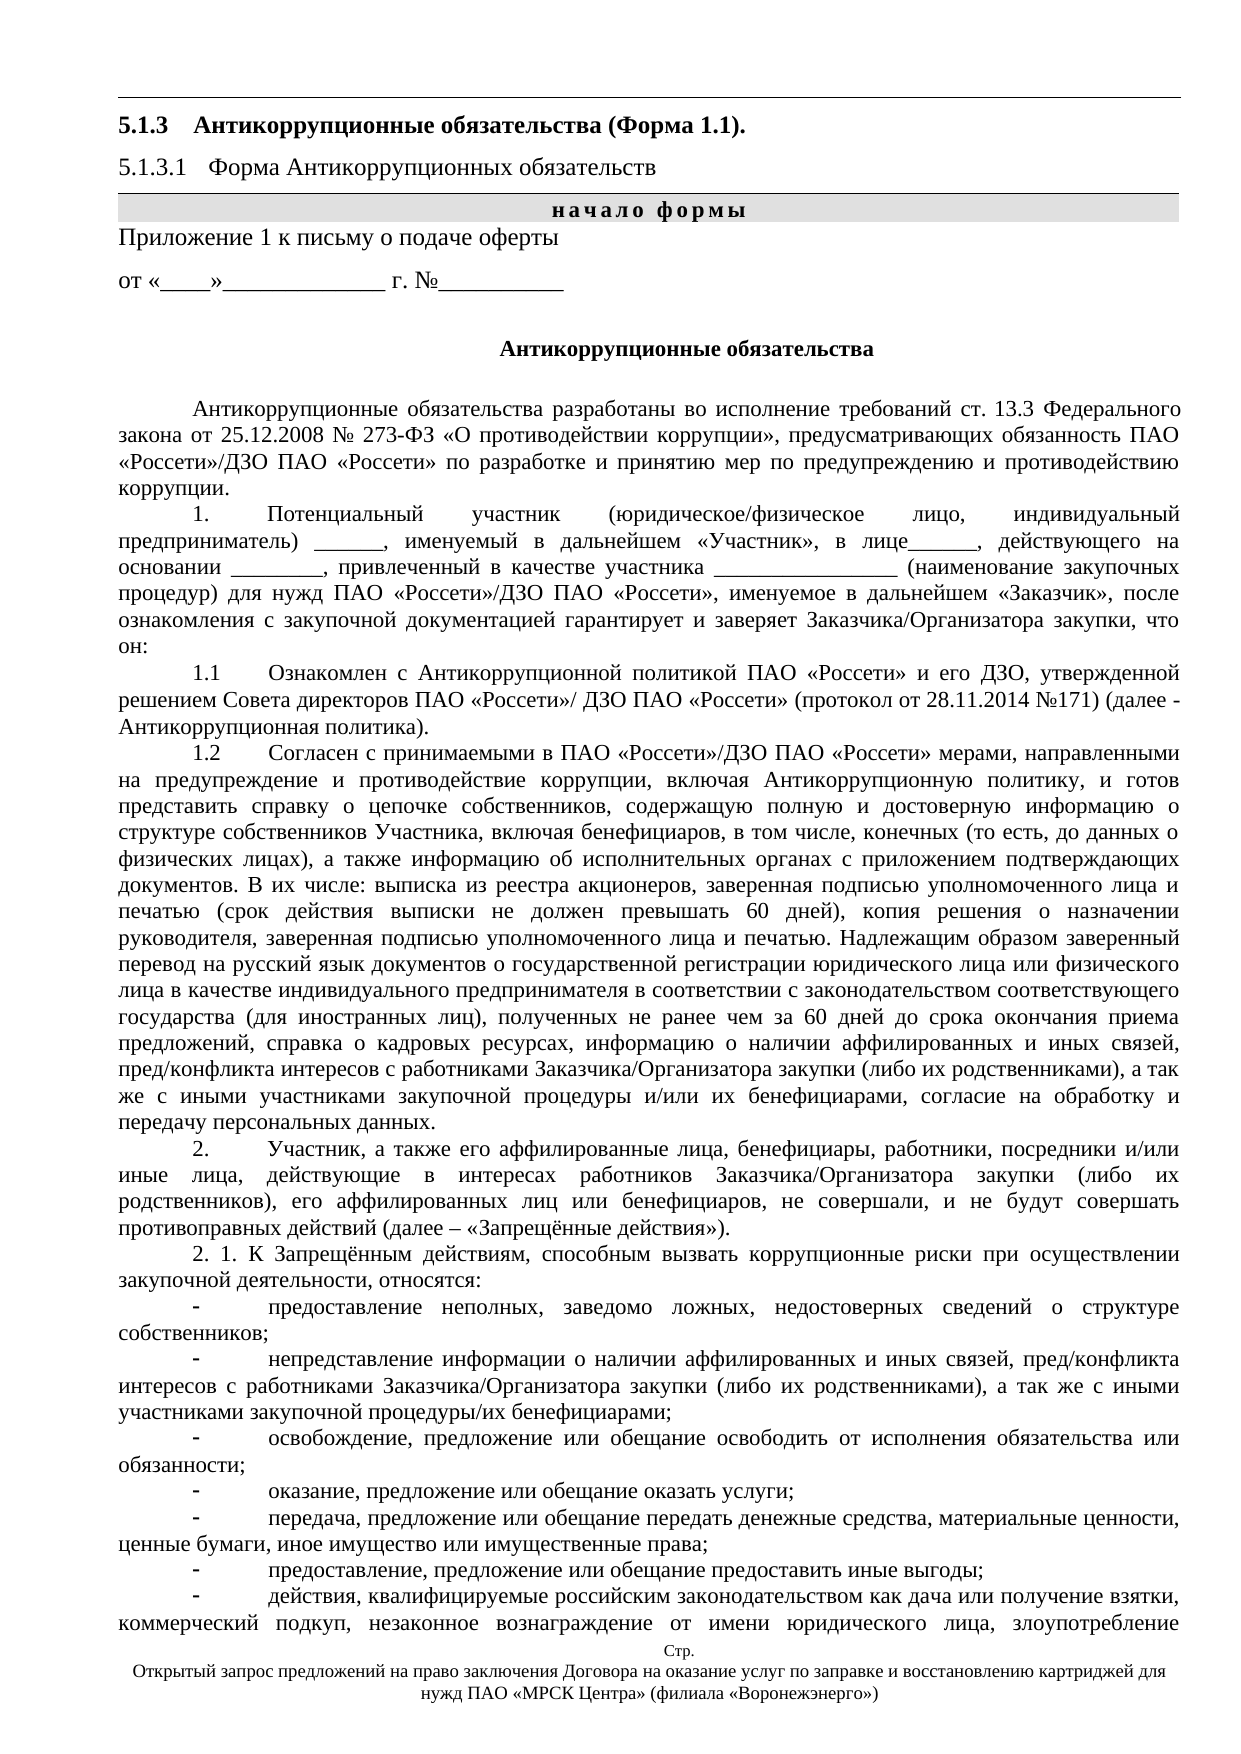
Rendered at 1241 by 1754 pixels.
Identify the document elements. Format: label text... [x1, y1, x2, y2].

text 1.1 Ознакомлен с Антикоррупционной политикой ПАО «Россети» и его ДЗО, утвержденной решением Совета директоров ПАО «Россети»/ ДЗО ПАО «Россети» (протокол от 28.11.2014 №171) (далее - Антикоррупционная политика). [118, 658, 1181, 739]
list Потенциальный участник (юридическое/физическое лицо, индивидуальный предприниматель) ______, именуемый в дальнейшем «Участник», в лице______, действующего на основании ________, привлеченный в качестве участника ________________ (наименование закупочных процедур) для нужд ПАО «Россети»/ДЗО ПАО «Россети», именуемое в дальнейшем «Заказчик», после ознакомления с закупочной документацией гарантирует и заверяет Заказчика/Организатора закупки, что он: [118, 500, 1181, 658]
text начало формы [118, 194, 1179, 222]
list передача, предложение или обещание передать денежные средства, материальные ценности, ценные бумаги, иное имущество или имущественные права; [118, 1503, 1181, 1556]
text от «____»_____________ г. №__________ [118, 266, 1181, 294]
list непредставление информации о наличии аффилированных и иных связей, пред/конфликта интересов с работниками Заказчика/Организатора закупки (либо их родственниками), а так же с иными участниками закупочной процедуры/их бенефициарами; [118, 1345, 1181, 1424]
text 2. 1. К Запрещённым действиям, способным вызвать коррупционные риски при осуществлении закупочной деятельности, относятся: [118, 1240, 1181, 1293]
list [118, 1583, 1181, 1635]
list освобождение, предложение или обещание освободить от исполнения обязательства или обязанности; [118, 1424, 1181, 1477]
text Приложение 1 к письму о подаче оферты [118, 222, 1181, 251]
list оказание, предложение или обещание оказать услуги; [118, 1477, 1181, 1503]
text Антикоррупционные обязательства [118, 335, 1181, 361]
list предоставление неполных, заведомо ложных, недостоверных сведений о структуре собственников; [118, 1293, 1181, 1345]
list Согласен с принимаемыми в ПАО «Россети»/ДЗО ПАО «Россети» мерами, направленными на предупреждение и противодействие коррупции, включая Антикоррупционную политику, и готов представить справку о цепочке собственников, содержащую полную и достоверную информацию о структуре собственников Участника, включая бенефициаров, в том числе, конечных (то есть, до данных о физических лицах), а также информацию об исполнительных органах с приложением подтверждающих документов. В их числе: выписка из реестра акционеров, заверенная подписью уполномоченного лица и печатью (срок действия выписки не должен превышать 60 дней), копия решения о назначении руководителя, заверенная подписью уполномоченного лица и печатью. Надлежащим образом заверенный перевод на русский язык документов о государственной регистрации юридического лица или физического лица в качестве индивидуального предпринимателя в соответствии с законодательством соответствующего государства (для иностранных лиц), полученных не ранее чем за 60 дней до срока окончания приема предложений, справка о кадровых ресурсах, информацию о наличии аффилированных и иных связей, пред/конфликта интересов с работниками Заказчика/Организатора закупки (либо их родственниками), а так же с иными участниками закупочной процедуры и/или их бенефициарами, согласие на обработку и передачу персональных данных. [118, 739, 1181, 1134]
subtitle Антикоррупционные обязательства (Форма 1.1). [118, 111, 1181, 139]
list предоставление, предложение или обещание предоставить иные выгоды; [118, 1556, 1181, 1583]
subtitle Форма Антикоррупционных обязательств [118, 152, 1181, 181]
list Участник, а также его аффилированные лица, бенефициары, работники, посредники и/или иные лица, действующие в интересах работников Заказчика/Организатора закупки (либо их родственников), его аффилированных лиц или бенефициаров, не совершали, и не будут совершать противоправных действий (далее – «Запрещённые действия»). [118, 1134, 1181, 1240]
text Антикоррупционные обязательства разработаны во исполнение требований ст. 13.3 Федерального закона от 25.12.2008 № 273-ФЗ «О противодействии коррупции», предусматривающих обязанность ПАО «Россети»/ДЗО ПАО «Россети» по разработке и принятию мер по предупреждению и противодействию коррупции. [118, 395, 1181, 500]
